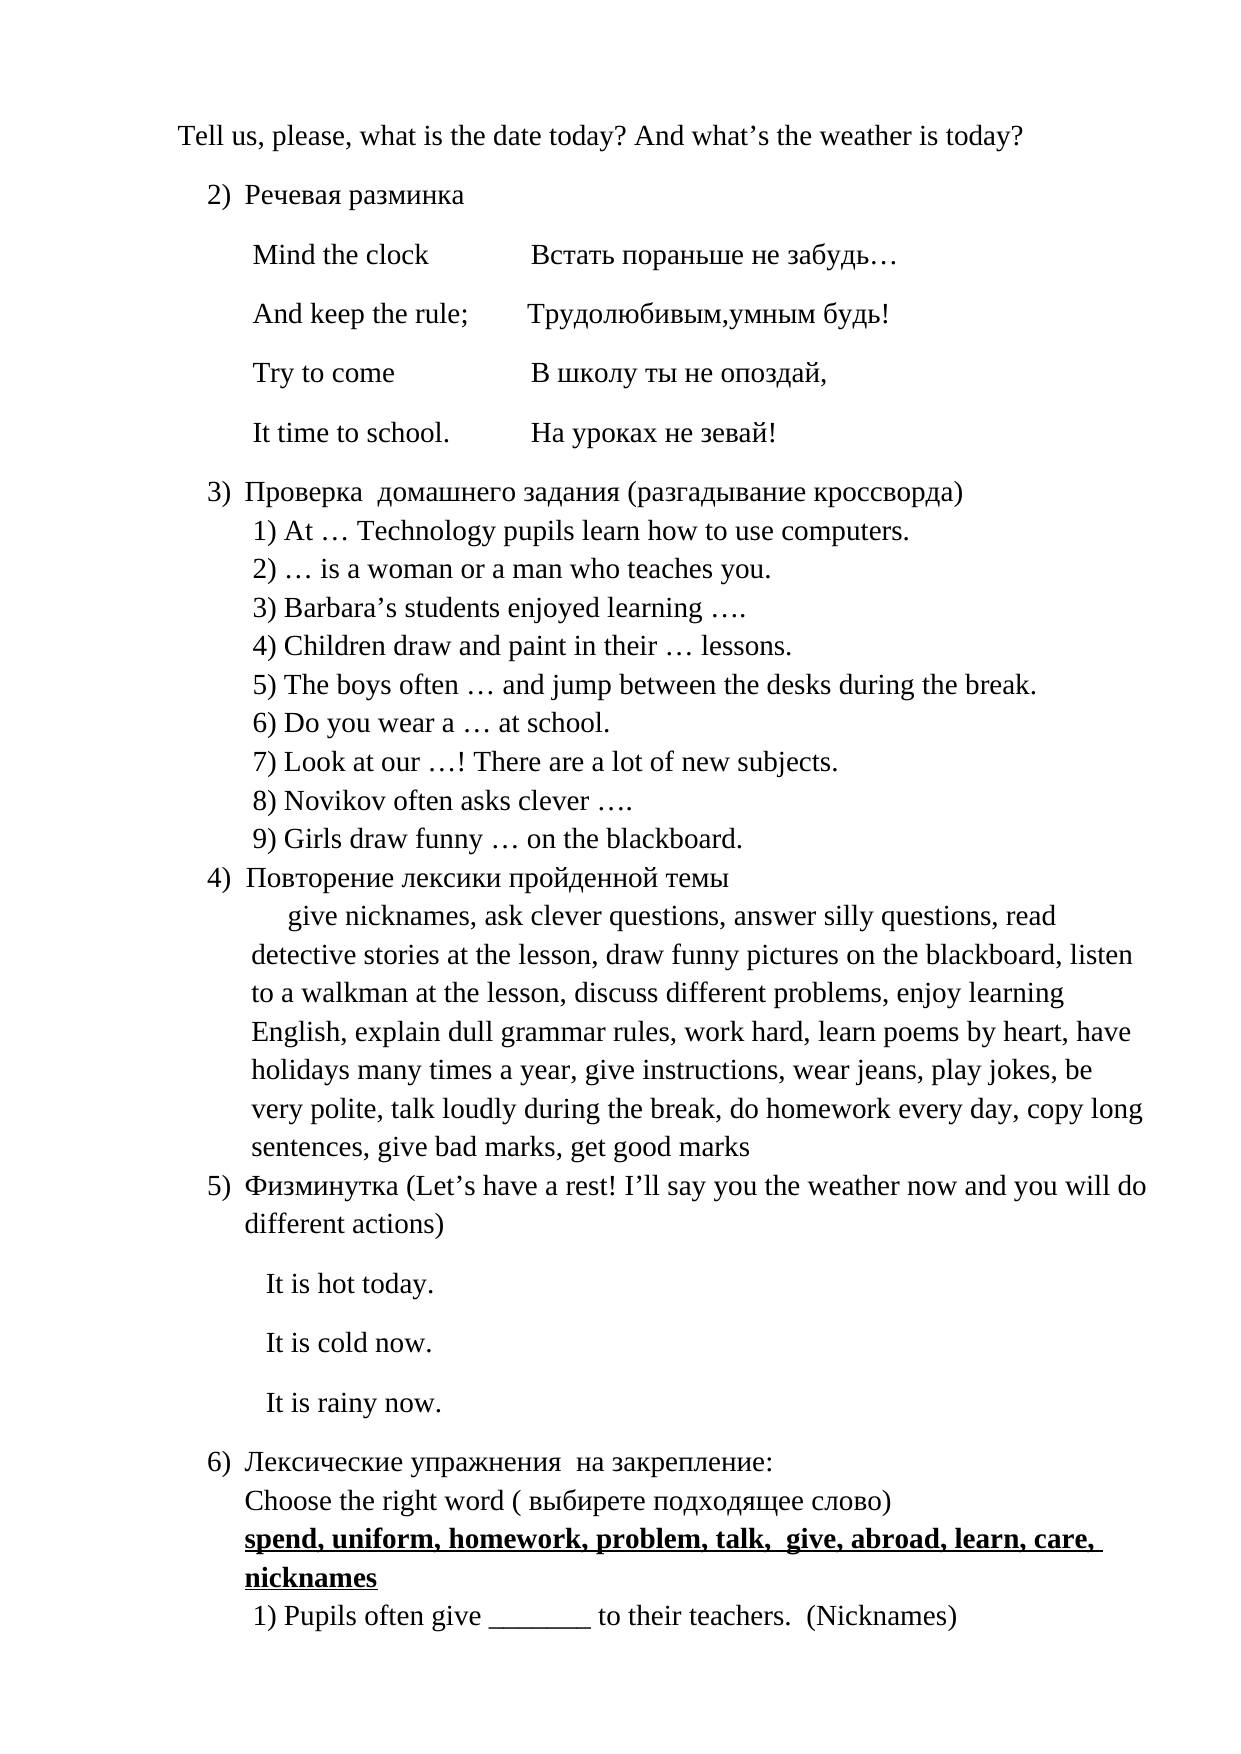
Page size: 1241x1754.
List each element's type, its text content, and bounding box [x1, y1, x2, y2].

list Choose the right word ( выбирете подходящее слово) spend, uniform, homework, problem, talk, give, abroad, learn, care, nicknames [244, 1483, 1152, 1593]
list 6) Do you wear a … at school. [252, 706, 1152, 739]
text And keep the rule; Трудолюбивым,умным будь! [252, 296, 1152, 330]
list 4) Children draw and paint in their … lessons. [252, 628, 1152, 662]
text It is cold now. [251, 1325, 1152, 1359]
list 8) Novikov often asks clever …. [252, 783, 1152, 816]
list 5) The boys often … and jump between the desks during the break. [252, 667, 1152, 701]
list Проверка домашнего задания (разгадывание кроссворда) [207, 474, 1152, 508]
text It is hot today. [251, 1266, 1152, 1299]
text Mind the clock Встать пораньше не забудь… [252, 237, 1152, 270]
list 1) Pupils often give _______ to their teachers. (Nicknames) [252, 1598, 1152, 1632]
list Лексические упражнения на закрепление: [207, 1444, 1152, 1478]
list 2) … is a woman or a man who teaches you. [252, 551, 1152, 585]
list 7) Look at our …! There are a lot of new subjects. [252, 744, 1152, 778]
list 9) Girls draw funny … on the blackboard. [252, 821, 1152, 855]
list give nicknames, ask clever questions, answer silly questions, read detective stories at the lesson, draw funny pictures on the blackboard, listen to a walkman at the lesson, discuss different problems, enjoy learning English, explain dull grammar rules, work hard, learn poems by heart, have holidays many times a year, give instructions, wear jeans, play jokes, be very polite, talk loudly during the break, do homework every day, copy long sentences, give bad marks, get good marks [251, 898, 1152, 1163]
list Физминутка (Let’s have a rest! I’ll say you the weather now and you will do different actions) [207, 1168, 1152, 1240]
text It is rainy now. [251, 1385, 1152, 1418]
list 3) Barbara’s students enjoyed learning …. [252, 590, 1152, 623]
list 1) At … Technology pupils learn how to use computers. [252, 513, 1152, 546]
text It time to school. На уроках не зевай! [252, 415, 1152, 448]
list Речевая разминка [207, 177, 1152, 211]
text Try to come В школу ты не опоздай, [252, 356, 1152, 389]
text Tell us, please, what is the date today? And what’s the weather is today? [177, 118, 1152, 152]
list 4) Повторение лексики пройденной темы [207, 860, 1152, 893]
